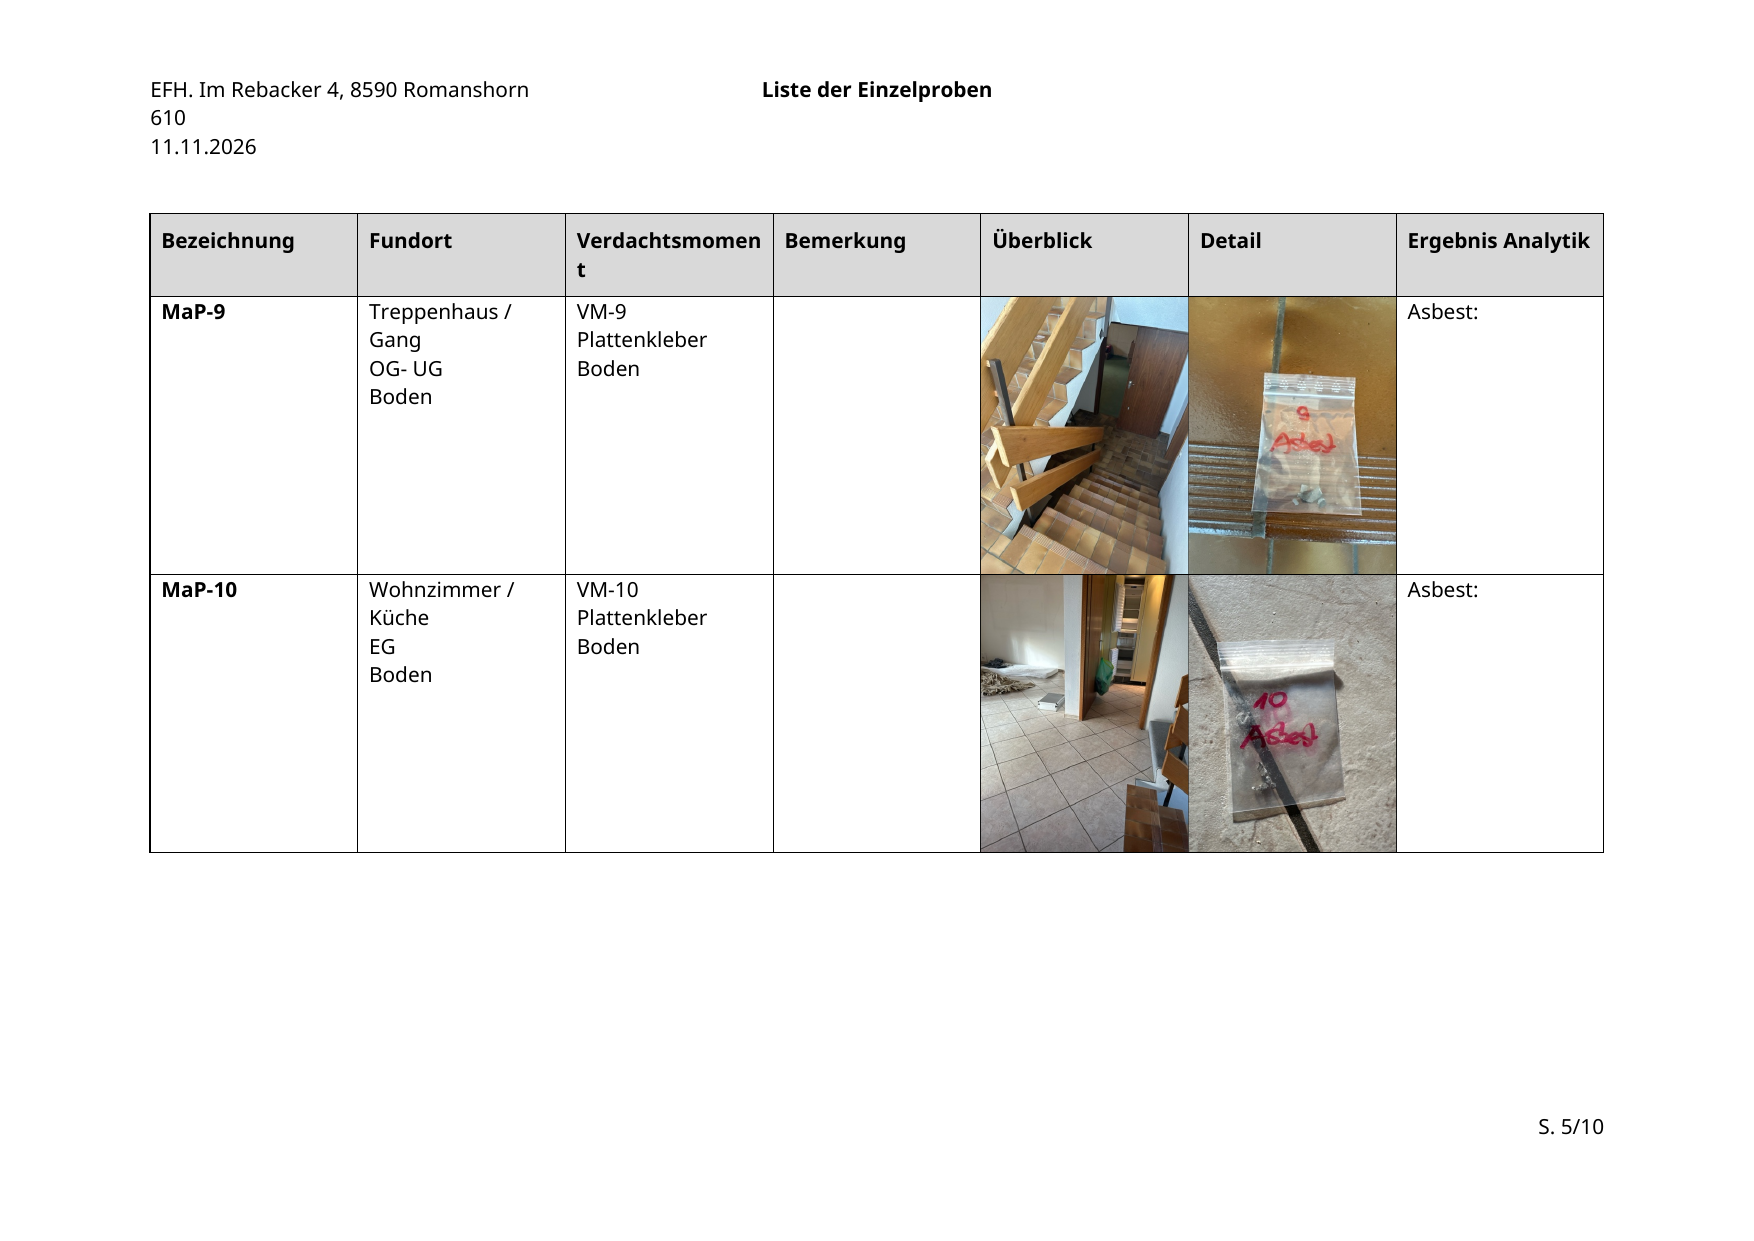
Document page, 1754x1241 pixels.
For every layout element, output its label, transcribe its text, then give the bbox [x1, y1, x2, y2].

table_cell MaP-10 [151, 575, 357, 852]
table_cell [774, 297, 980, 574]
table_header Ergebnis Analytik [1397, 214, 1603, 296]
table_header Bezeichnung [151, 214, 357, 296]
table_cell VM-10 Plattenkleber Boden [566, 575, 773, 852]
table_cell MaP-9 [151, 297, 357, 574]
picture [980, 575, 1397, 852]
table_cell Asbest: [1397, 297, 1603, 574]
table_header Detail [1189, 214, 1396, 296]
table_header Bemerkung [774, 214, 980, 296]
table_cell VM-9 Plattenkleber Boden [566, 297, 773, 574]
table_header Fundort [358, 214, 565, 296]
table_cell Wohnzimmer / Küche EG Boden [358, 575, 565, 852]
table_header Verdachtsmoment [566, 214, 773, 296]
table_header Überblick [981, 214, 1188, 296]
table_cell Asbest: [1397, 575, 1603, 852]
table_cell [774, 575, 980, 852]
table_cell Treppenhaus / Gang OG- UG Boden [358, 297, 565, 574]
picture [980, 297, 1397, 574]
